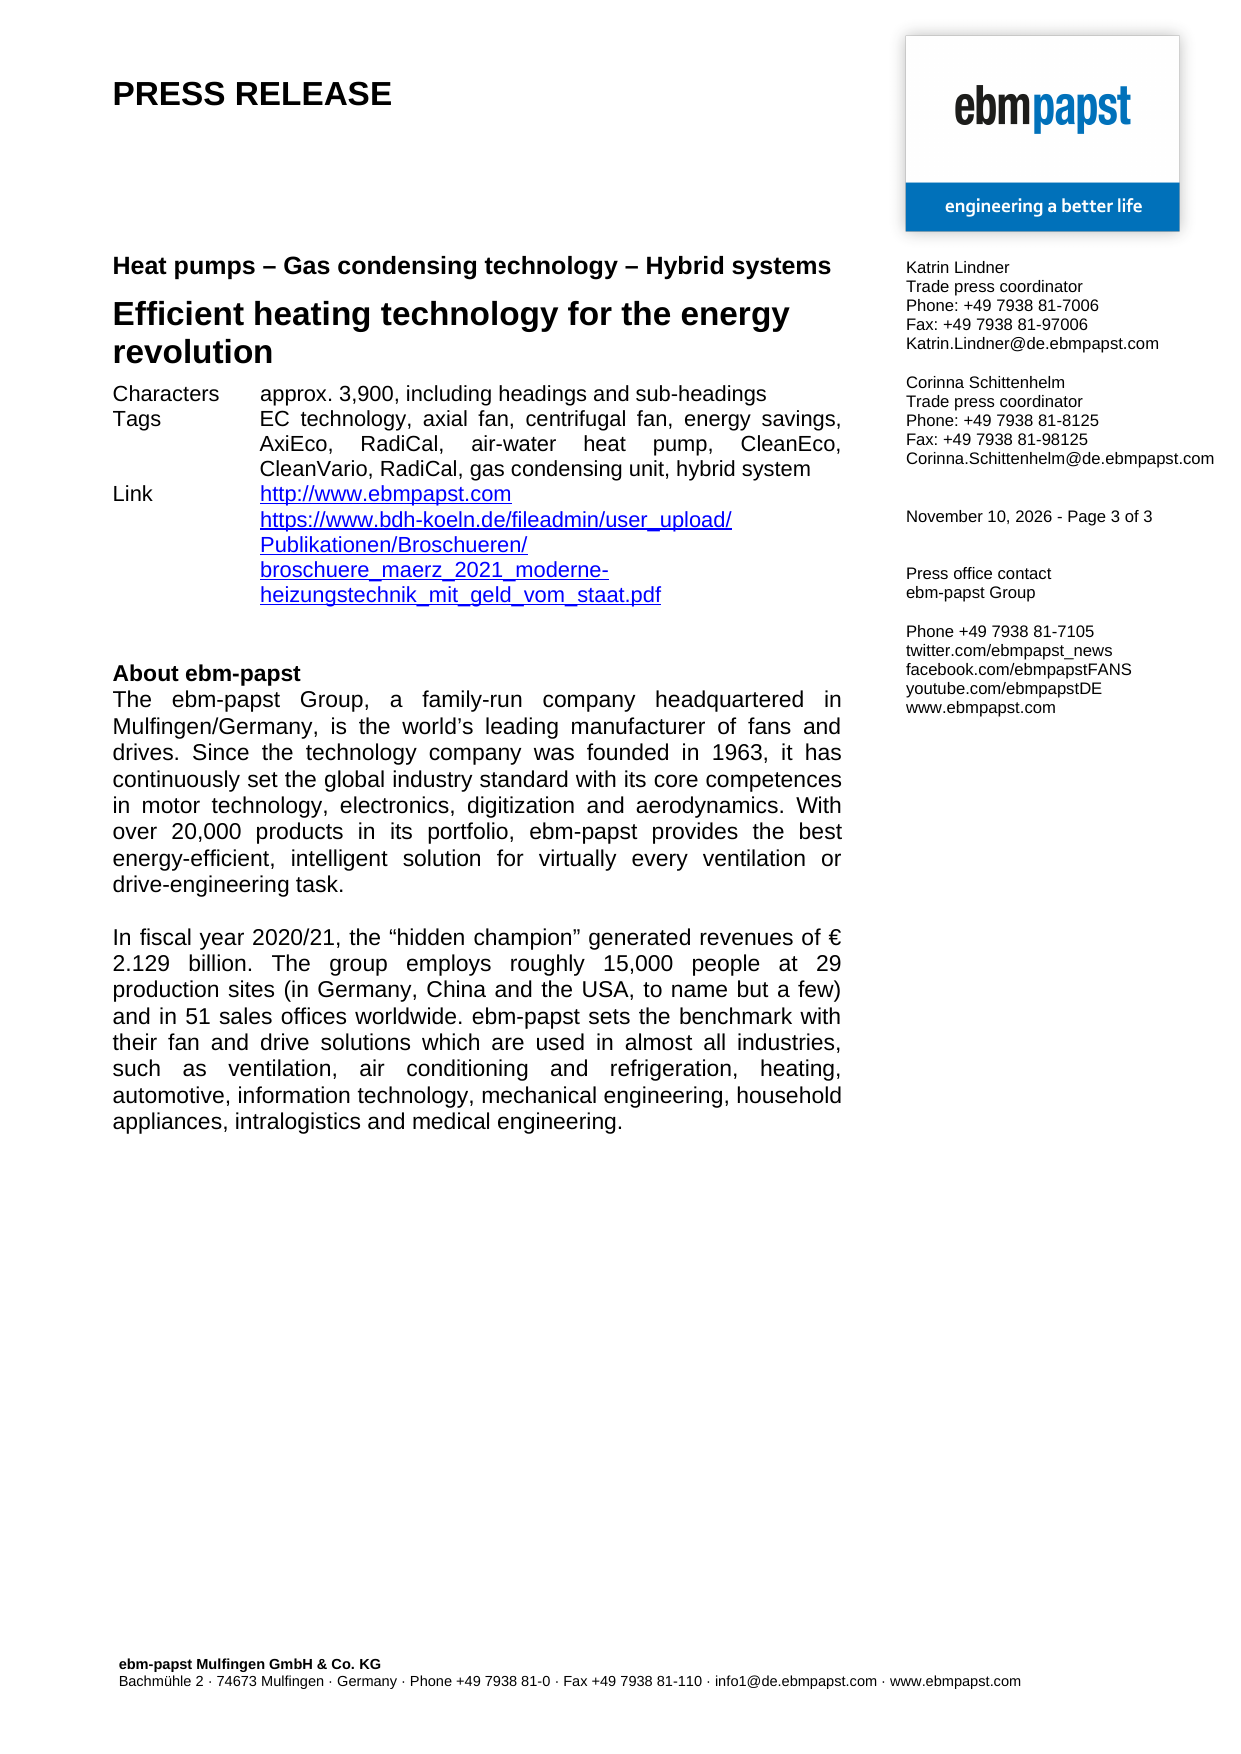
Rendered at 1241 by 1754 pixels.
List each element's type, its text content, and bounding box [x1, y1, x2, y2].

subtitle Link http://www.ebmpapst.com [112, 481, 842, 507]
picture [886, 16, 1198, 251]
subtitle Tags EC technology, axial fan, centrifugal fan, energy savings, AxiEco, RadiCal, air-water heat pump, CleanEco, CleanVario, RadiCal, gas condensing unit, hybrid system [112, 406, 842, 481]
text In fiscal year 2020/21, the “hidden champion” generated revenues of € 2.129 billion. The group employs roughly 15,000 people at 29 production sites (in Germany, China and the USA, to name but a few) and in 51 sales offices worldwide. ebm-papst sets the benchmark with their fan and drive solutions which are used in almost all industries, such as ventilation, air conditioning and refrigeration, heating, automotive, information technology, mechanical engineering, household appliances, intralogistics and medical engineering. [112, 924, 842, 1134]
text The ebm-papst Group, a family-run company headquartered in Mulfingen/Germany, is the world’s leading manufacturer of fans and drives. Since the technology company was founded in 1963, it has continuously set the global industry standard with its core competences in motor technology, electronics, digitization and aerodynamics. With over 20,000 products in its portfolio, ebm-papst provides the best energy-efficient, intelligent solution for virtually every ventilation or drive-engineering task. [112, 686, 842, 897]
text https://www.bdh-koeln.de/fileadmin/user_upload/Publikationen/Broschueren/broschuere_maerz_2021_moderne-heizungstechnik_mit_geld_vom_staat.pdf [260, 507, 842, 607]
text About ebm-papst [112, 660, 842, 686]
subtitle Characters approx. 3,900, including headings and sub-headings [112, 381, 842, 406]
